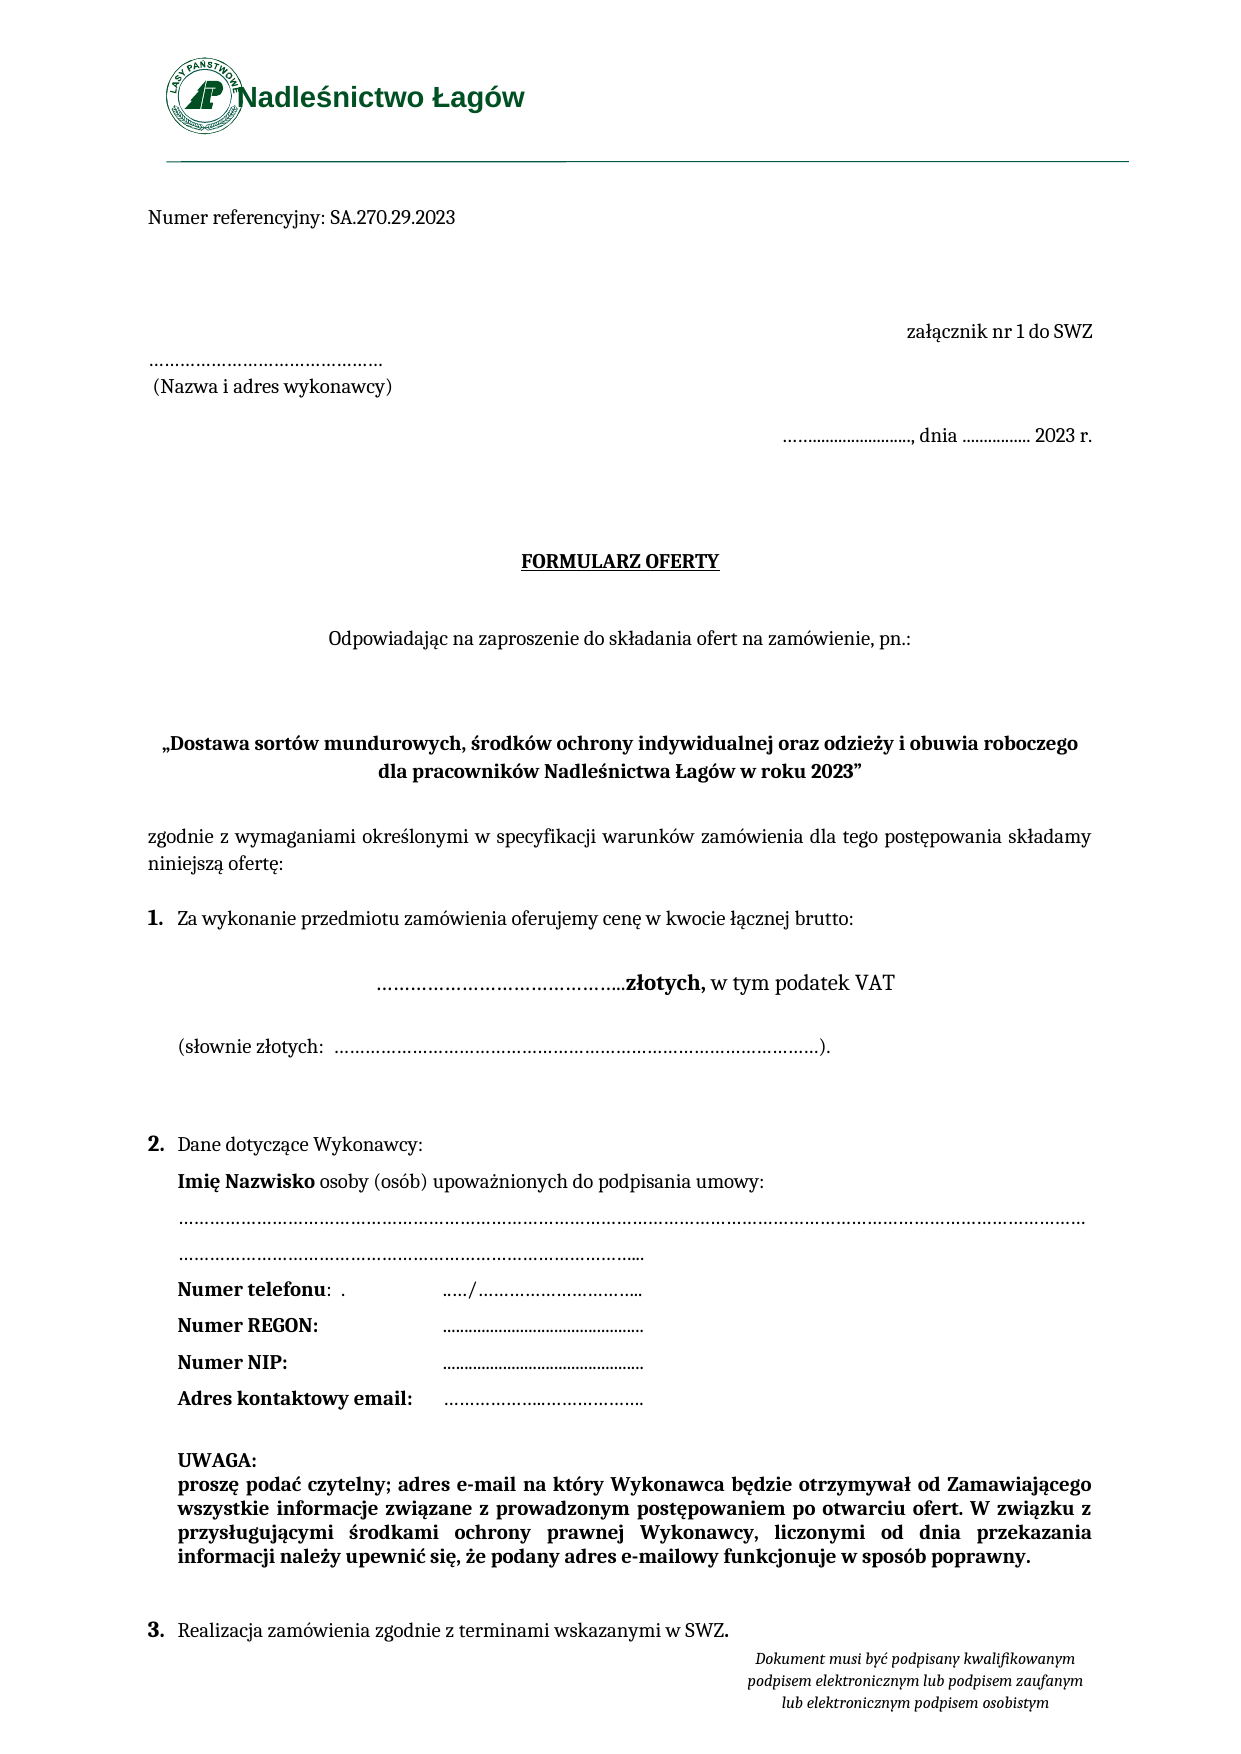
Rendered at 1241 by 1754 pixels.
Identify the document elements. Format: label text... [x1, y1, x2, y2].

text Numer telefonu: . ..…/………………………….. [177, 1278, 1093, 1302]
text „Dostawa sortów mundurowych, środków ochrony indywidualnej oraz odzieży i obuwia roboczego dla pracowników Nadleśnictwa Łagów w roku 2023” [148, 732, 1093, 783]
text Numer REGON: ............................................... [177, 1314, 1093, 1338]
list Dane dotyczące Wykonawcy: [148, 1131, 1093, 1157]
text zgodnie z wymaganiami określonymi w specyfikacji warunków zamówienia dla tego postępowania składamy niniejszą ofertę: [148, 824, 1093, 876]
text Numer NIP: ............................................... [177, 1351, 1093, 1374]
text Adres kontaktowy email: ………………..………………. [177, 1387, 1093, 1411]
list Za wykonanie przedmiotu zamówienia oferujemy cenę w kwocie łącznej brutto: [148, 904, 1093, 931]
text ……………………………………..złotych, w tym podatek VAT [177, 969, 1093, 996]
text Odpowiadając na zaproszenie do składania ofert na zamówienie, pn.: [148, 627, 1093, 651]
text (słownie złotych: …………………………………………………………………………………). [177, 1035, 1093, 1059]
text Imię Nazwisko osoby (osób) upoważnionych do podpisania umowy: [177, 1169, 1093, 1193]
text UWAGA: [177, 1448, 1093, 1472]
text ……......................., dnia ................ 2023 r. [148, 423, 1093, 447]
text ………………………………………………………………………………………………………………………………………………………………………………………………………………………………………... [177, 1206, 1093, 1266]
text FORMULARZ OFERTY [148, 549, 1093, 573]
list Realizacja zamówienia zgodnie z terminami wskazanymi w SWZ. [148, 1617, 1093, 1644]
text ……………………………………… [148, 348, 1093, 372]
text załącznik nr 1 do SWZ [148, 320, 1093, 344]
text (Nazwa i adres wykonawcy) [148, 375, 1093, 399]
text proszę podać czytelny; adres e-mail na który Wykonawca będzie otrzymywał od Zamawiającego wszystkie informacje związane z prowadzonym postępowaniem po otwarciu ofert. W związku z przysługującymi środkami ochrony prawnej Wykonawcy, liczonymi od dnia przekazania informacji należy upewnić się, że podany adres e-mailowy funkcjonuje w sposób poprawny. [177, 1472, 1093, 1568]
